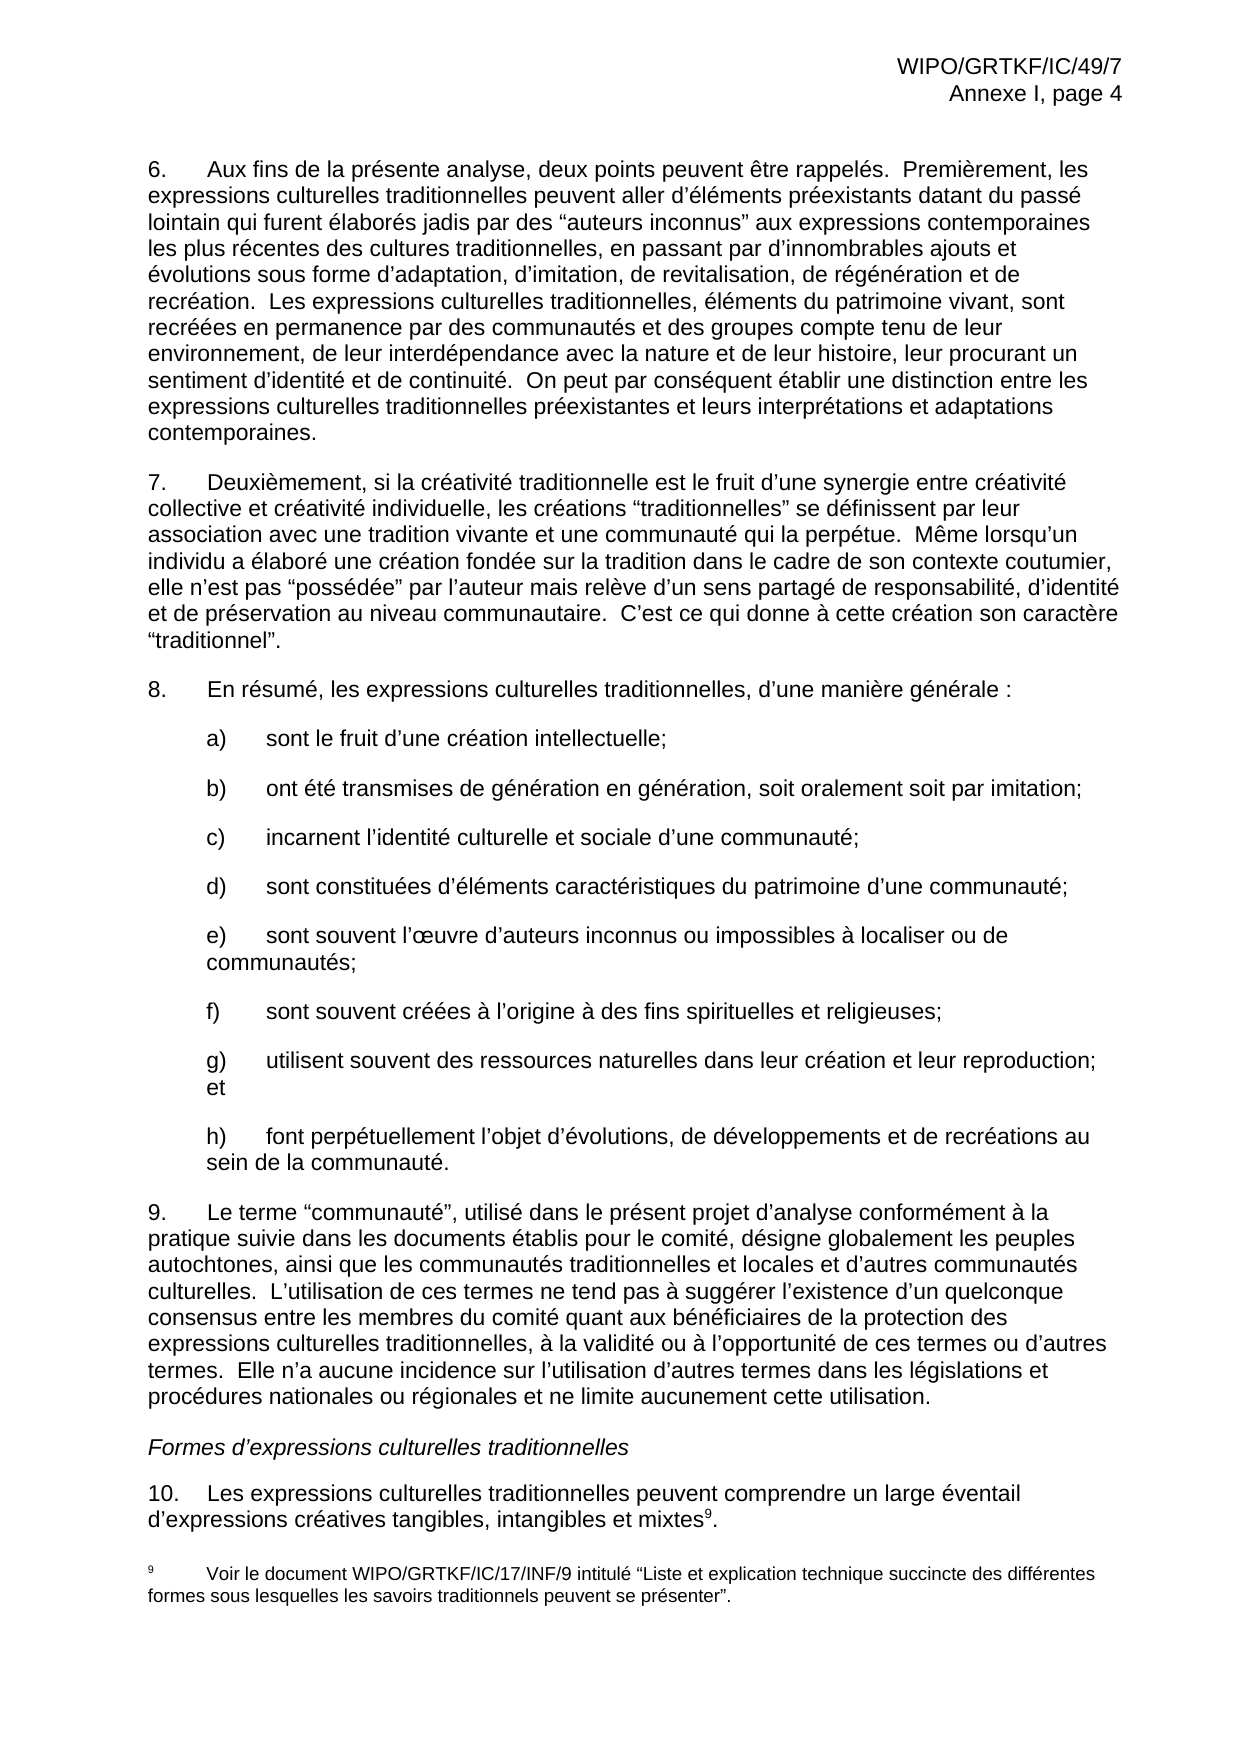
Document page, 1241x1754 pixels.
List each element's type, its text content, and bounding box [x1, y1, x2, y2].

list sont constituées d’éléments caractéristiques du patrimoine d’une communauté; [206, 873, 1122, 899]
text Le terme “communauté”, utilisé dans le présent projet d’analyse conformément à la pratique suivie dans les documents établis pour le comité, désigne globalement les peuples autochtones, ainsi que les communautés traditionnelles et locales et d’autres communautés culturelles. L’utilisation de ces termes ne tend pas à suggérer l’existence d’un quelconque consensus entre les membres du comité quant aux bénéficiaires de la protection des expressions culturelles traditionnelles, à la validité ou à l’opportunité de ces termes ou d’autres termes. Elle n’a aucune incidence sur l’utilisation d’autres termes dans les législations et procédures nationales ou régionales et ne limite aucunement cette utilisation. [148, 1198, 1122, 1409]
text Aux fins de la présente analyse, deux points peuvent être rappelés. Premièrement, les expressions culturelles traditionnelles peuvent aller d’éléments préexistants datant du passé lointain qui furent élaborés jadis par des “auteurs inconnus” aux expressions contemporaines les plus récentes des cultures traditionnelles, en passant par d’innombrables ajouts et évolutions sous forme d’adaptation, d’imitation, de revitalisation, de régénération et de recréation. Les expressions culturelles traditionnelles, éléments du patrimoine vivant, sont recréées en permanence par des communautés et des groupes compte tenu de leur environnement, de leur interdépendance avec la nature et de leur histoire, leur procurant un sentiment d’identité et de continuité. On peut par conséquent établir une distinction entre les expressions culturelles traditionnelles préexistantes et leurs interprétations et adaptations contemporaines. [148, 156, 1122, 446]
list sont le fruit d’une création intellectuelle; [206, 725, 1122, 752]
list sont souvent l’œuvre d’auteurs inconnus ou impossibles à localiser ou de communautés; [206, 922, 1122, 975]
text Deuxièmement, si la créativité traditionnelle est le fruit d’une synergie entre créativité collective et créativité individuelle, les créations “traditionnelles” se définissent par leur association avec une tradition vivante et une communauté qui la perpétue. Même lorsqu’un individu a élaboré une création fondée sur la tradition dans le cadre de son contexte coutumier, elle n’est pas “possédée” par l’auteur mais relève d’un sens partagé de responsabilité, d’identité et de préservation au niveau communautaire. C’est ce qui donne à cette création son caractère “traditionnel”. [148, 469, 1122, 653]
list incarnent l’identité culturelle et sociale d’une communauté; [206, 824, 1122, 850]
list ont été transmises de génération en génération, soit oralement soit par imitation; [206, 774, 1122, 801]
list sont souvent créées à l’origine à des fins spirituelles et religieuses; [206, 998, 1122, 1024]
text En résumé, les expressions culturelles traditionnelles, d’une manière générale : [148, 676, 1122, 702]
subtitle Formes d’expressions culturelles traditionnelles [148, 1434, 1122, 1461]
text Les expressions culturelles traditionnelles peuvent comprendre un large éventail d’expressions créatives tangibles, intangibles et mixtes. [148, 1479, 1122, 1532]
list font perpétuellement l’objet d’évolutions, de développements et de recréations au sein de la communauté. [206, 1123, 1122, 1176]
list utilisent souvent des ressources naturelles dans leur création et leur reproduction; et [206, 1047, 1122, 1100]
